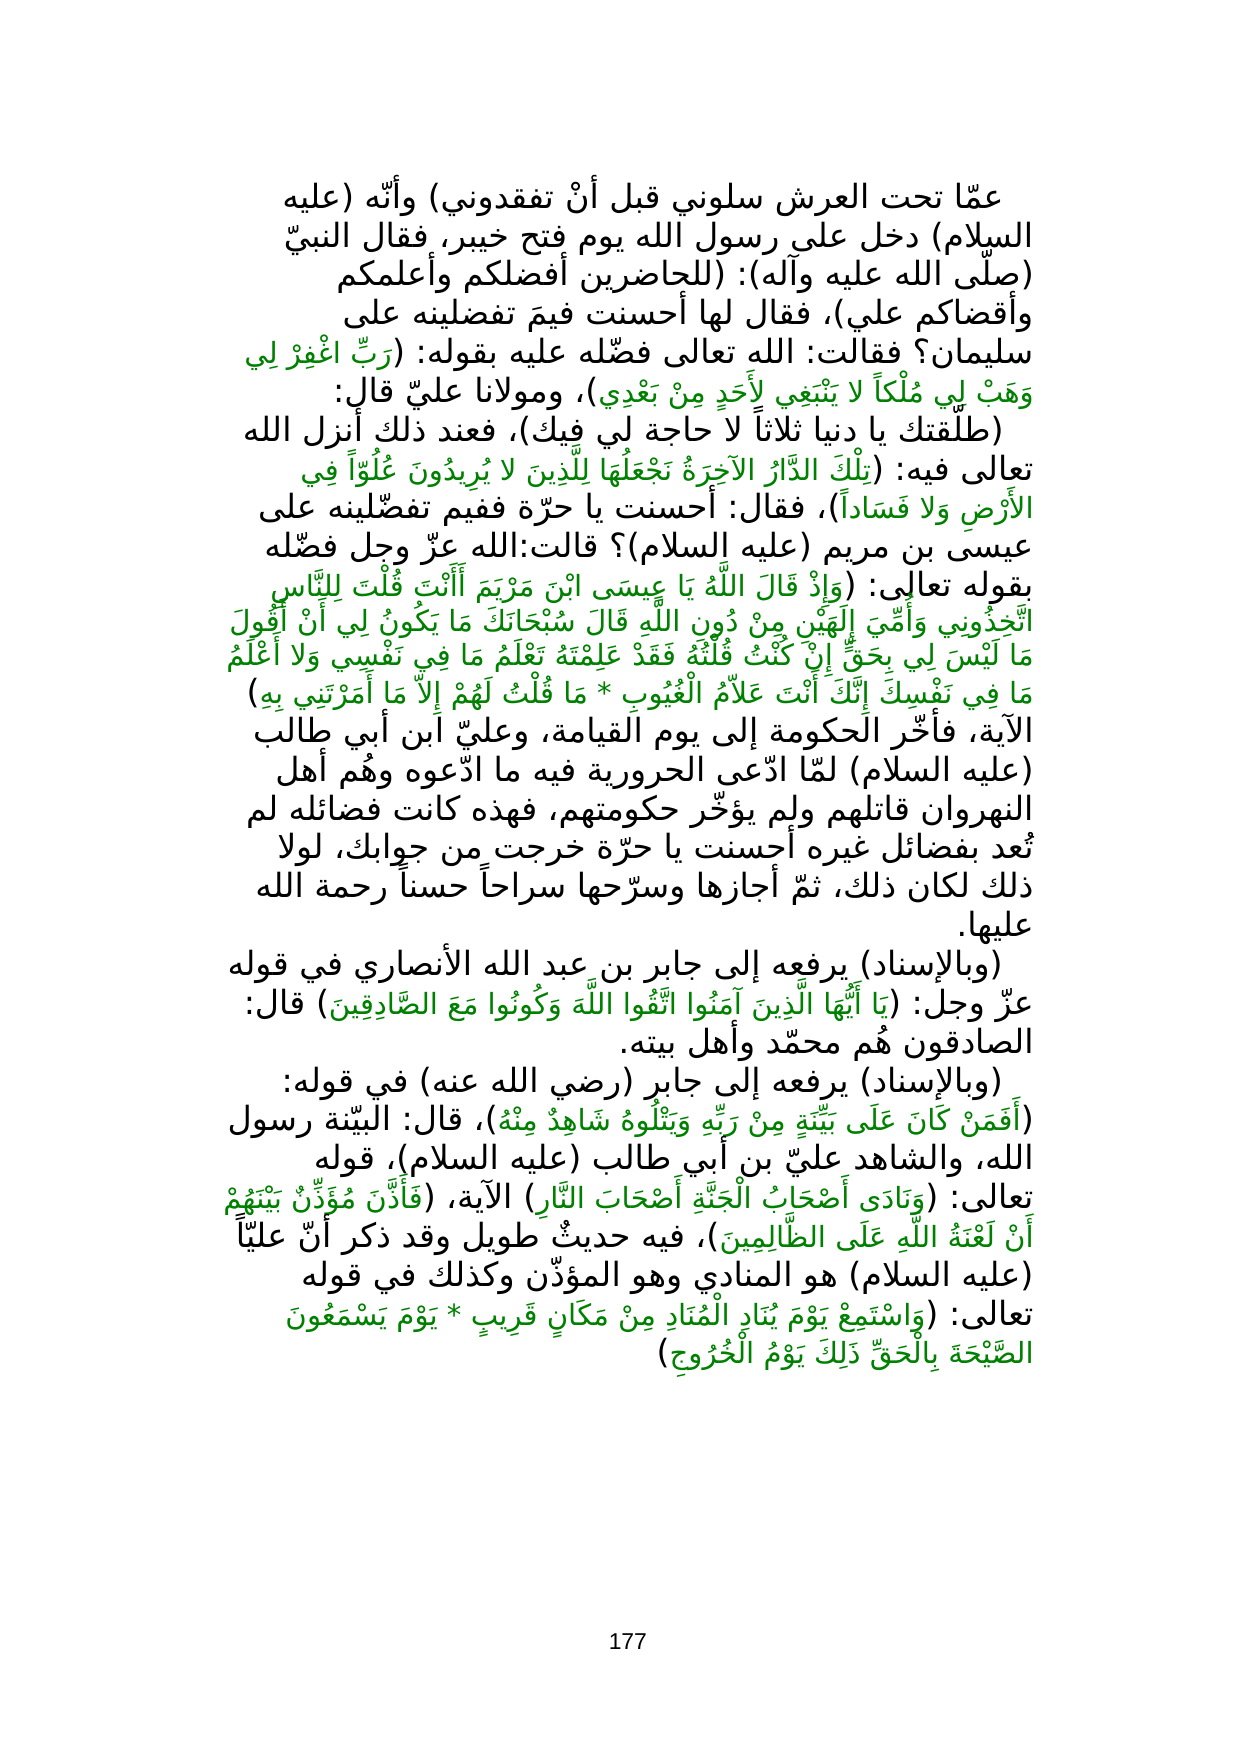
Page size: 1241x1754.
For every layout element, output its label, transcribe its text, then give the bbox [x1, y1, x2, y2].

text (طلّقتك يا دنيا ثلاثاً لا حاجة لي فيك)، فعند ذلك أنزل الله تعالى فيه: (تِلْكَ الدَّارُ الآخِرَةُ نَجْعَلُهَا لِلَّذِينَ لا يُرِيدُونَ عُلُوّاً فِي الأَرْضِ وَلا فَسَاداً)، فقال: أحسنت يا حرّة ففيم تفضّلينه على عيسى بن مريم (عليه السلام)؟ قالت:الله عزّ وجل فضّله بقوله تعالى: (وَإِذْ قَالَ اللَّهُ يَا عِيسَى ابْنَ مَرْيَمَ أَأَنْتَ قُلْتَ لِلنَّاسِ اتَّخِذُونِي وَأُمِّيَ إِلَهَيْنِ مِنْ دُونِ اللَّهِ قَالَ سُبْحَانَكَ مَا يَكُونُ لِي أَنْ أَقُولَ مَا لَيْسَ لِي بِحَقٍّ إِنْ كُنْتُ قُلْتُهُ فَقَدْ عَلِمْتَهُ تَعْلَمُ مَا فِي نَفْسِي وَلا أَعْلَمُ مَا فِي نَفْسِكَ إِنَّكَ أَنْتَ عَلاّمُ الْغُيُوبِ * مَا قُلْتُ لَهُمْ إِلاّ مَا أَمَرْتَنِي بِهِ) الآية، فأخّر الحكومة إلى يوم القيامة، وعليّ ابن أبي طالب (عليه السلام) لمّا ادّعى الحرورية فيه ما ادّعوه وهُم أهل النهروان قاتلهم ولم يؤخّر حكومتهم، فهذه كانت فضائله لم تُعد بفضائل غيره أحسنت يا حرّة خرجت من جوابك، لولا ذلك لكان ذلك، ثمّ أجازها وسرّحها سراحاً حسناً رحمة الله عليها. [222, 410, 1033, 944]
text (وبالإسناد) يرفعه إلى جابر بن عبد الله الأنصاري في قوله عزّ وجل: (يَا أَيُّهَا الَّذِينَ آمَنُوا اتَّقُوا اللَّهَ وَكُونُوا مَعَ الصَّادِقِينَ) قال: الصادقون هُم محمّد وأهل بيته. [222, 944, 1033, 1061]
text (وبالإسناد) يرفعه إلى جابر (رضي الله عنه) في قوله: (أَفَمَنْ كَانَ عَلَى بَيِّنَةٍ مِنْ رَبِّهِ وَيَتْلُوهُ شَاهِدٌ مِنْهُ)، قال: البيّنة رسول الله، والشاهد عليّ بن أبي طالب (عليه السلام)، قوله تعالى: (وَنَادَى أَصْحَابُ الْجَنَّةِ أَصْحَابَ النَّارِ) الآية، (فَأَذَّنَ مُؤَذِّنٌ بَيْنَهُمْ أَنْ لَعْنَةُ اللَّهِ عَلَى الظَّالِمِينَ)، فيه حديثٌ طويل وقد ذكر أنّ عليّاً (عليه السلام) هو المنادي وهو المؤذّن وكذلك في قوله تعالى: (وَاسْتَمِعْ يَوْمَ يُنَادِ الْمُنَادِ مِنْ مَكَانٍ قَرِيبٍ * يَوْمَ يَسْمَعُونَ الصَّيْحَةَ بِالْحَقِّ ذَلِكَ يَوْمُ الْخُرُوجِ) [222, 1061, 1033, 1372]
text عمّا تحت العرش سلوني قبل أنْ تفقدوني) وأنّه (عليه السلام) دخل على رسول الله يوم فتح خيبر، فقال النبيّ (صلّى الله عليه وآله): (للحاضرين أفضلكم وأعلمكم وأقضاكم علي)، فقال لها أحسنت فيمَ تفضلينه على سليمان؟ فقالت: الله تعالى فضّله عليه بقوله: (رَبِّ اغْفِرْ لِي وَهَبْ لِي مُلْكاً لا يَنْبَغِي لأَحَدٍ مِنْ بَعْدِي)، ومولانا عليّ قال: [222, 177, 1033, 410]
